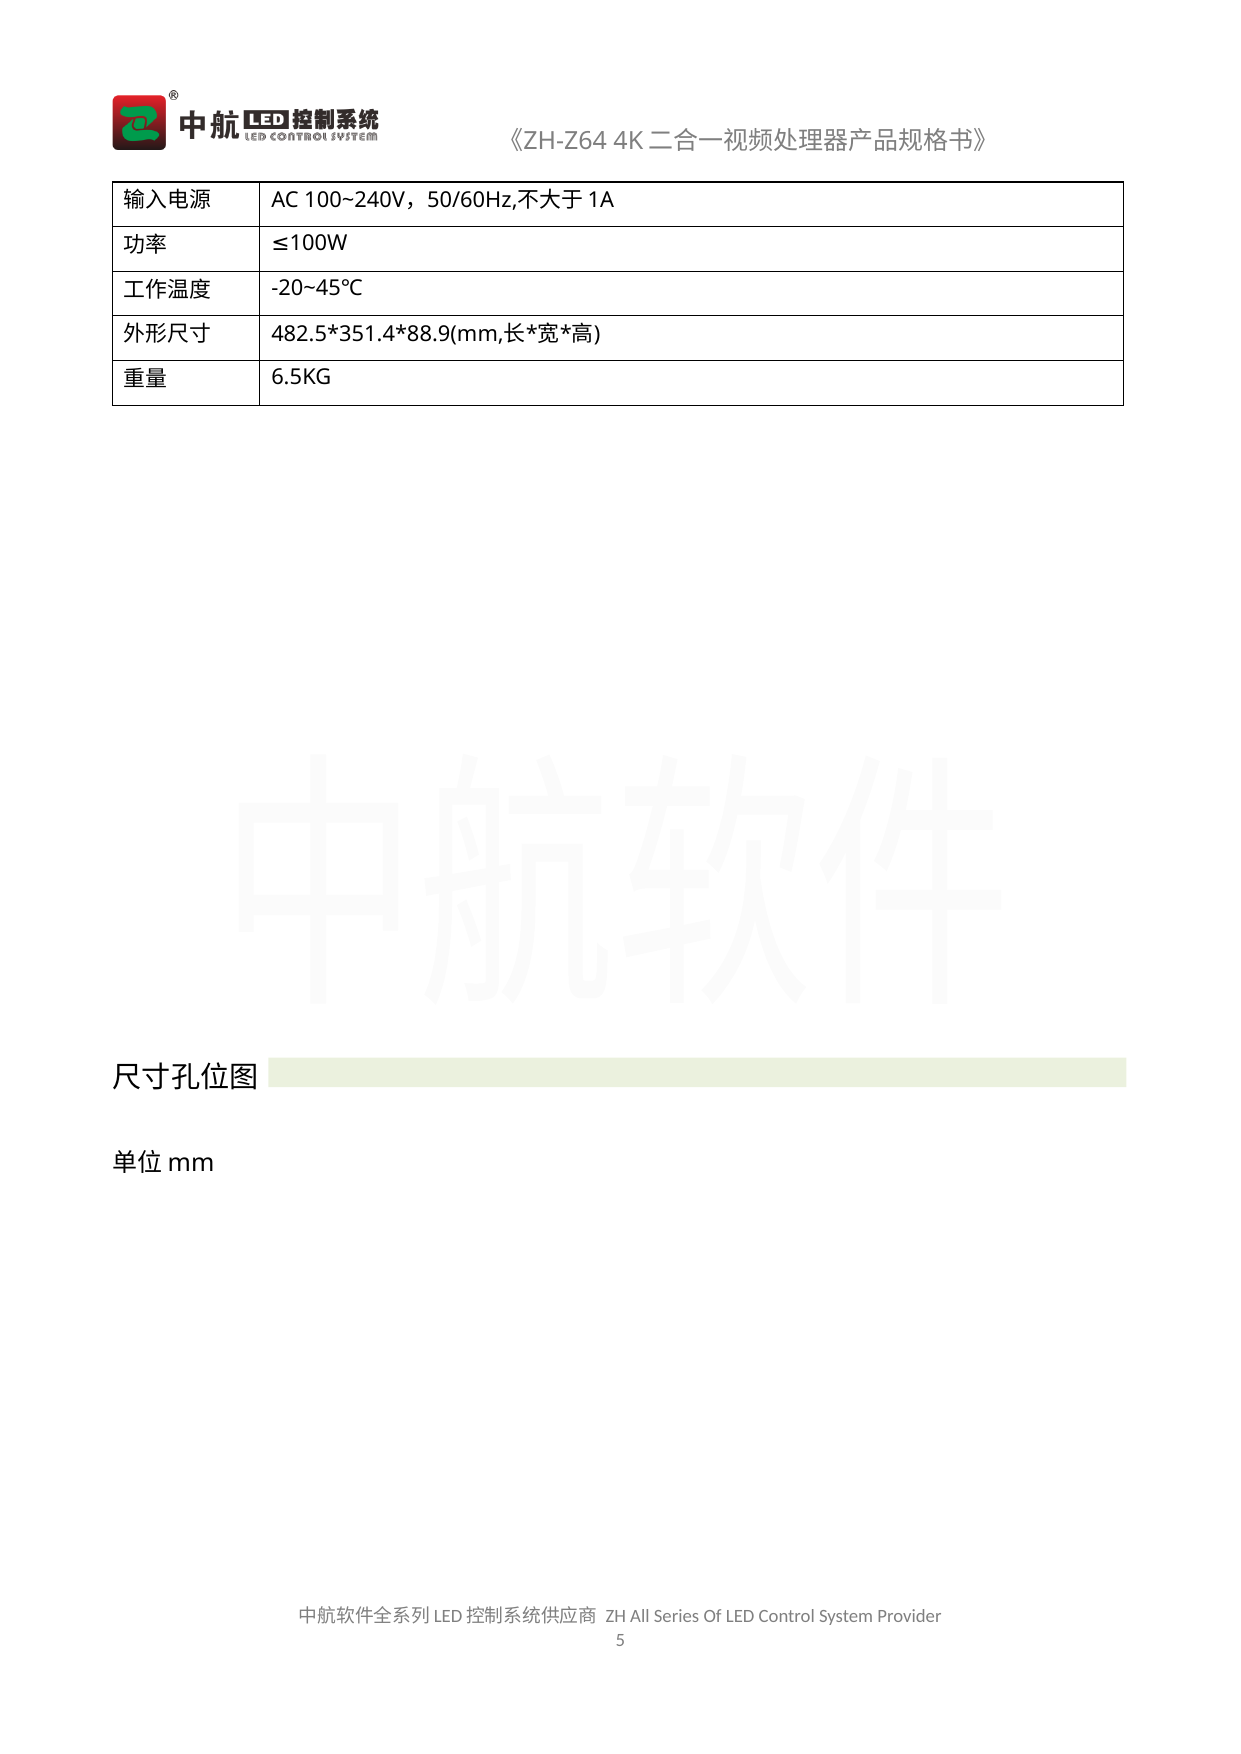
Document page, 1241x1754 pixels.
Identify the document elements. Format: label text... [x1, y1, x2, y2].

picture [112, 90, 388, 150]
table_cell 482.5*351.4*88.9(mm,长*宽*高) [260, 316, 1123, 360]
table_cell 6.5KG [260, 361, 1123, 405]
table_header 输入电源 [113, 183, 259, 226]
text 尺寸孔位图 [112, 1042, 1128, 1107]
table_cell 功率 [113, 227, 259, 271]
table_cell 工作温度 [113, 272, 259, 315]
table_cell 重量 [113, 361, 259, 405]
table_cell 外形尺寸 [113, 316, 259, 360]
table_cell -20~45℃ [260, 272, 1123, 315]
table_cell ≤100W [260, 227, 1123, 271]
table_header AC 100~240V，50/60Hz,不大于1A [260, 183, 1123, 226]
text 单位mm [112, 1128, 1128, 1193]
